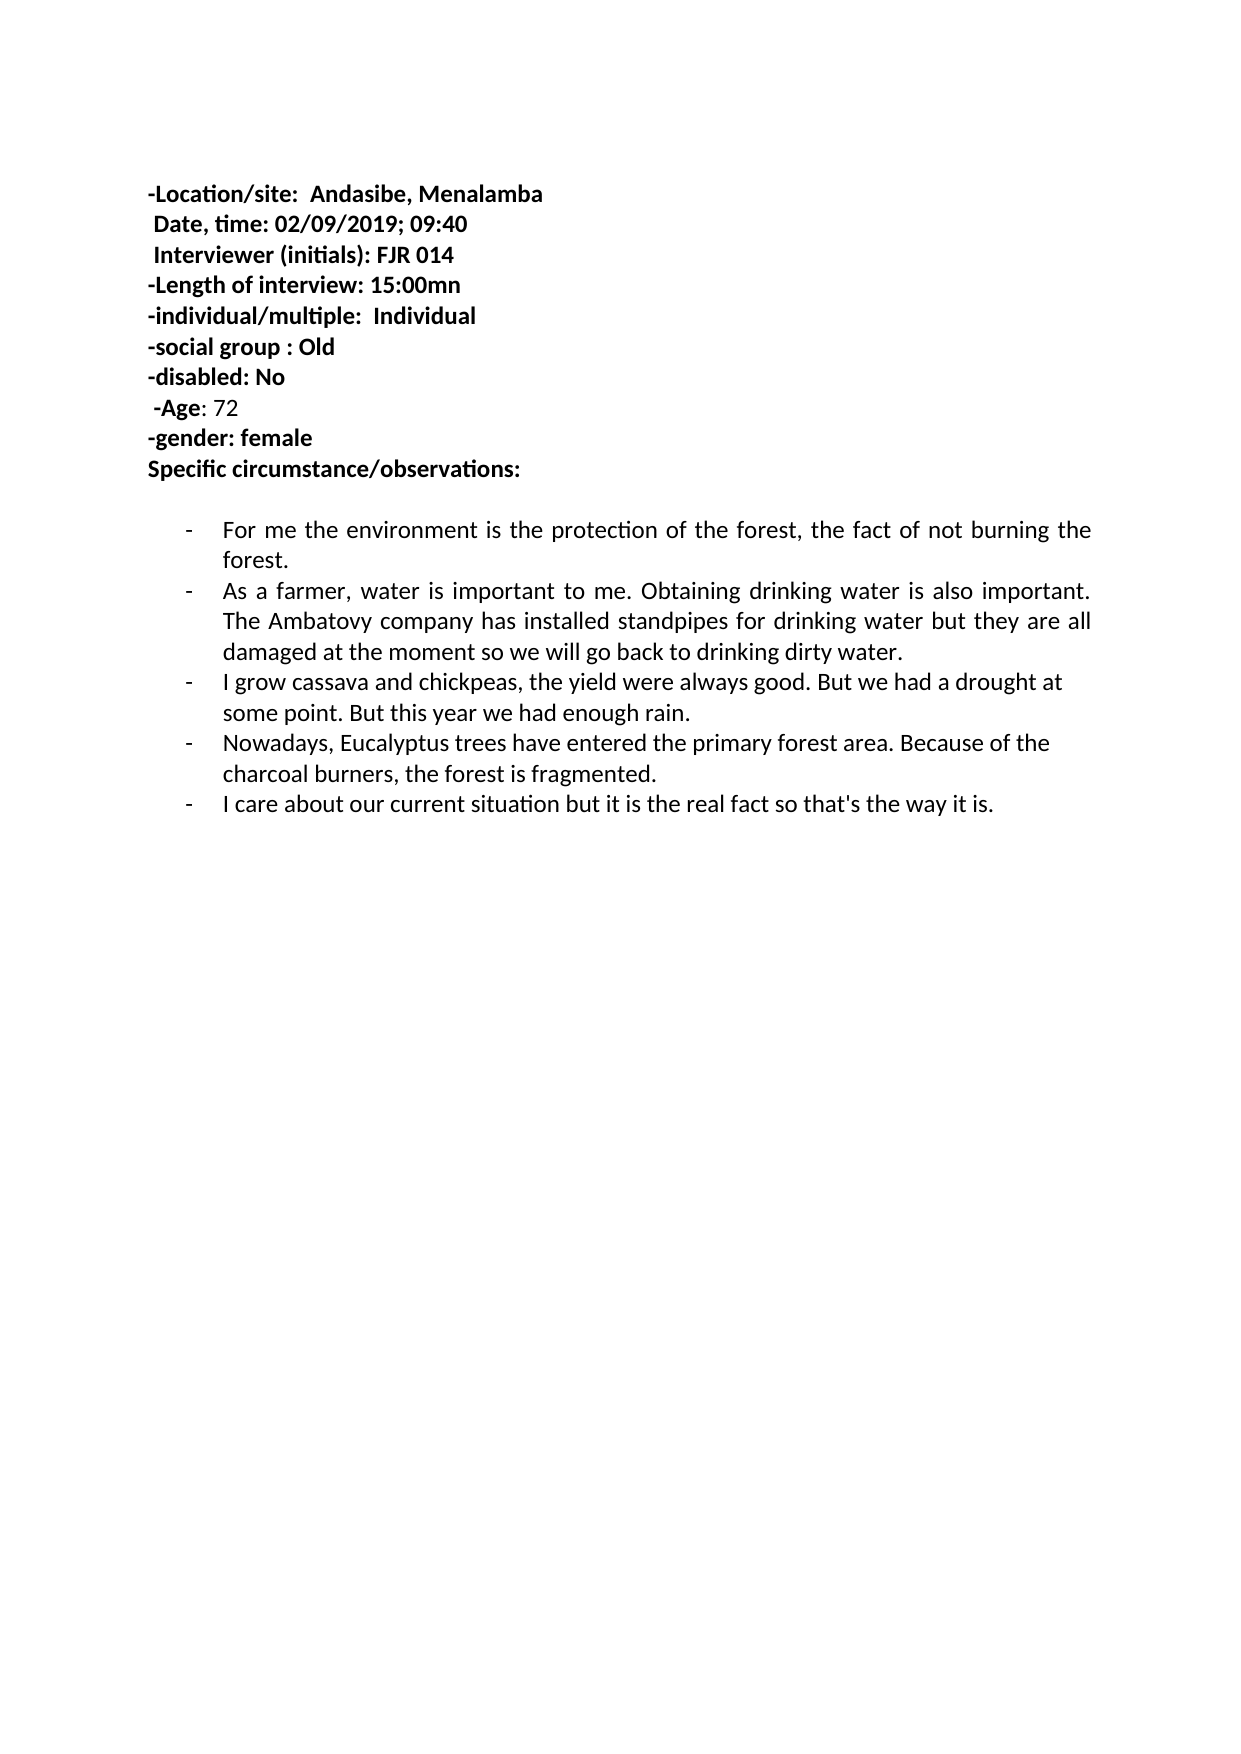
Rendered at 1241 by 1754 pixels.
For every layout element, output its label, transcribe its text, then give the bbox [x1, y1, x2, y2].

text -social group : Old [148, 331, 1093, 361]
text Date, time: 02/09/2019; 09:40 [148, 209, 1093, 239]
text -Length of interview: 15:00mn [148, 270, 1093, 300]
list I grow cassava and chickpeas, the yield were always good. But we had a drought at some point. But this year we had enough rain. [185, 666, 1093, 727]
text Specific circumstance/observations: [148, 453, 1093, 483]
text -Location/site: Andasibe, Menalamba [148, 178, 1093, 209]
text -disabled: No [148, 361, 1093, 392]
text -individual/multiple: Individual [148, 300, 1093, 331]
list As a farmer, water is important to me. Obtaining drinking water is also important. The Ambatovy company has installed standpipes for drinking water but they are all damaged at the moment so we will go back to drinking dirty water. [185, 575, 1093, 666]
list For me the environment is the protection of the forest, the fact of not burning the forest. [185, 514, 1093, 575]
text Interviewer (initials): FJR 014 [148, 239, 1093, 270]
text -gender: female [148, 422, 1093, 453]
list I care about our current situation but it is the real fact so that's the way it is. [185, 788, 1093, 819]
list Nowadays, Eucalyptus trees have entered the primary forest area. Because of the charcoal burners, the forest is fragmented. [185, 727, 1093, 788]
text -Age: 72 [148, 392, 1093, 422]
